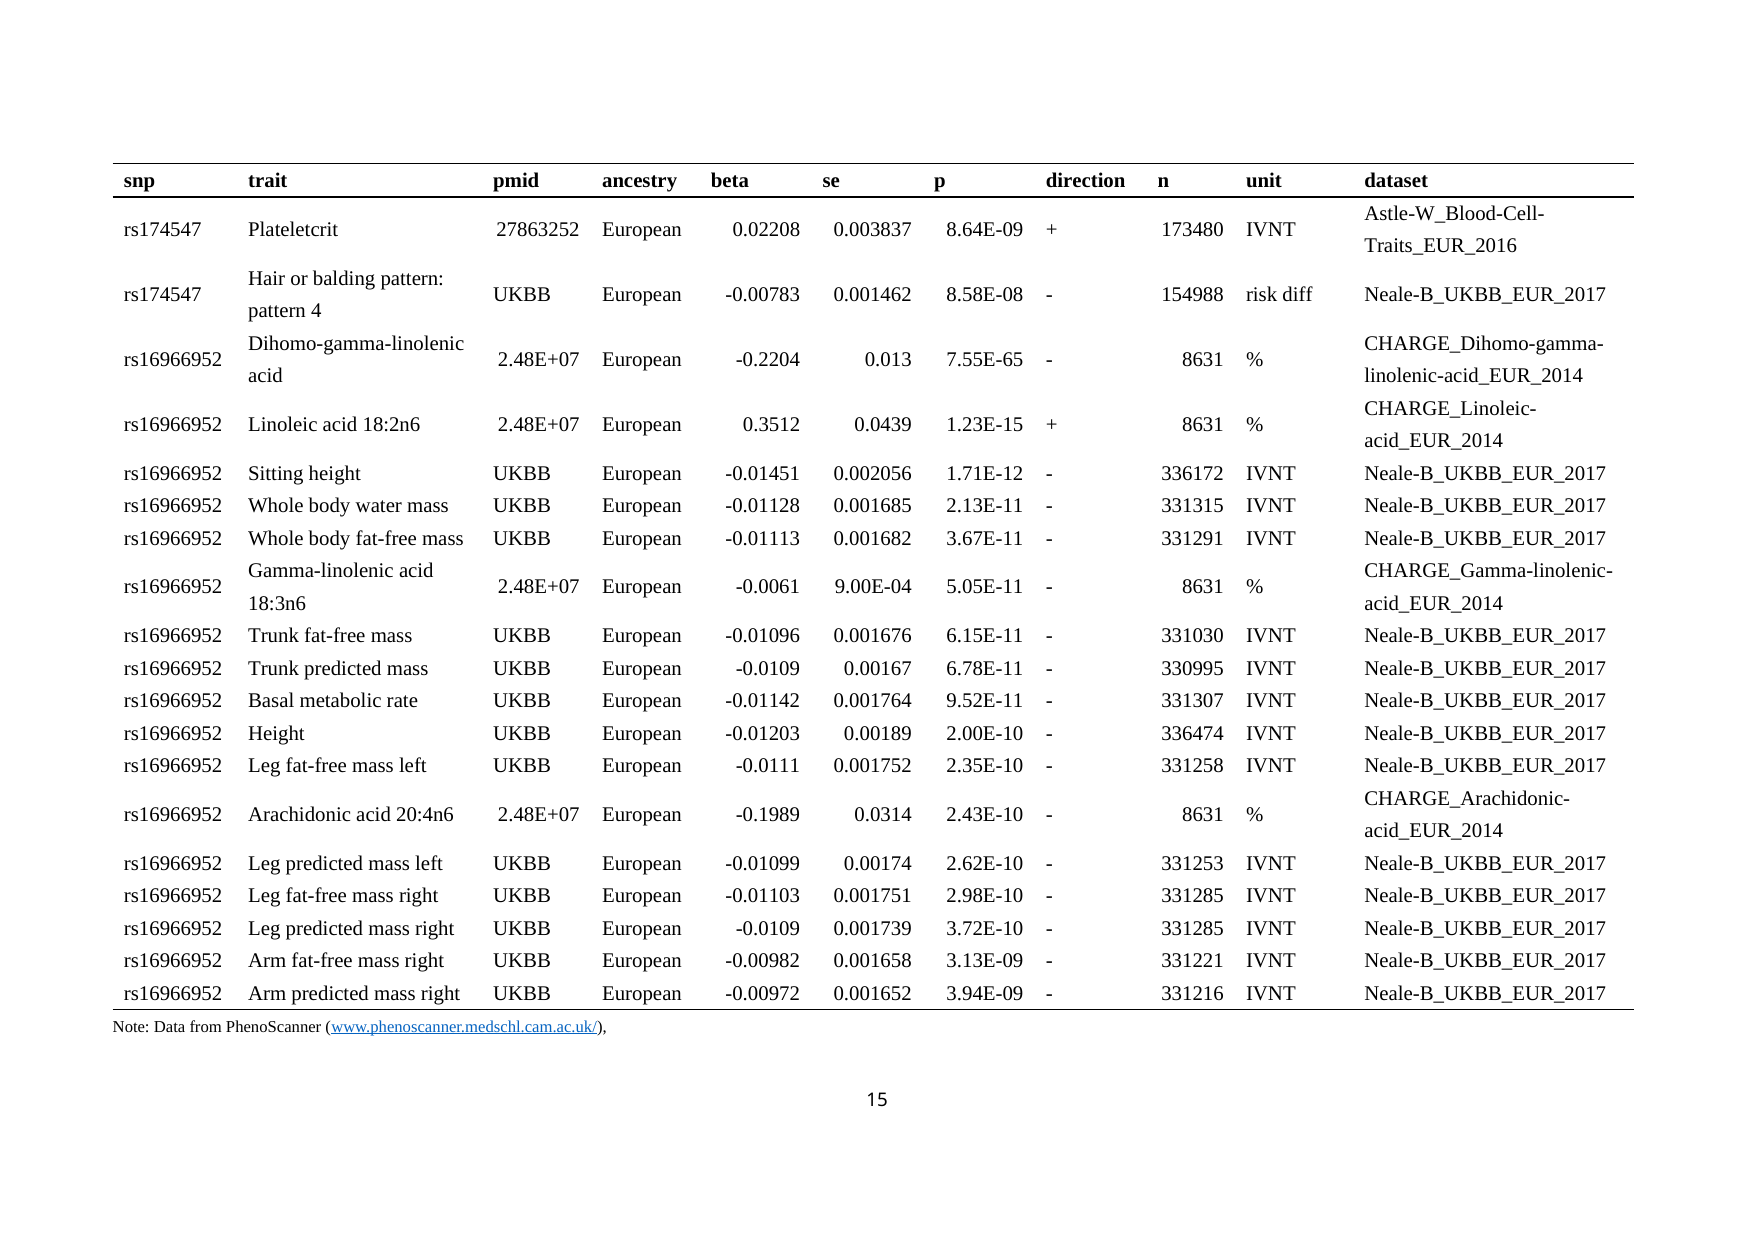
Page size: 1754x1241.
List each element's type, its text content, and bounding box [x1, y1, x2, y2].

table_cell Neale-B_UKBB_EUR_2017 [1353, 456, 1633, 489]
table_cell UKBB [482, 456, 591, 489]
table_cell 2.48E+07 [482, 554, 591, 619]
table_cell 7.55E-65 [923, 326, 1034, 391]
table_cell - [1034, 749, 1146, 781]
table_cell European [591, 521, 699, 554]
table_cell - [1034, 521, 1146, 554]
table_cell rs174547 [113, 198, 237, 261]
table_cell rs16966952 [113, 554, 237, 619]
table_cell 9.00E-04 [811, 554, 923, 619]
table_cell Neale-B_UKBB_EUR_2017 [1353, 651, 1633, 684]
table_cell - [1034, 261, 1146, 326]
table_cell IVNT [1235, 651, 1353, 684]
table_header dataset [1353, 164, 1633, 196]
table_cell 2.35E-10 [923, 749, 1034, 781]
table_cell -0.0111 [699, 749, 811, 781]
table_cell IVNT [1235, 749, 1353, 781]
table_cell 0.02208 [699, 198, 811, 261]
table_cell IVNT [1235, 846, 1353, 879]
table_cell 2.43E-10 [923, 781, 1034, 846]
table_cell - [1034, 489, 1146, 521]
table_header ancestry [591, 164, 699, 196]
table_cell 2.13E-11 [923, 489, 1034, 521]
table_cell rs16966952 [113, 976, 237, 1009]
table_cell UKBB [482, 846, 591, 879]
table_cell 3.72E-10 [923, 911, 1034, 944]
table_cell IVNT [1235, 716, 1353, 749]
table_header snp [113, 164, 237, 196]
table_cell 2.48E+07 [482, 391, 591, 456]
table_cell -0.01103 [699, 879, 811, 911]
table_cell rs16966952 [113, 684, 237, 716]
table_cell -0.00972 [699, 976, 811, 1009]
table_cell -0.00982 [699, 944, 811, 976]
table_cell 330995 [1146, 651, 1234, 684]
table_cell 0.001752 [811, 749, 923, 781]
table_cell Neale-B_UKBB_EUR_2017 [1353, 261, 1633, 326]
table_cell Neale-B_UKBB_EUR_2017 [1353, 846, 1633, 879]
table_cell rs16966952 [113, 781, 237, 846]
table_cell Whole body fat-free mass [237, 521, 482, 554]
table_cell 0.00167 [811, 651, 923, 684]
table_cell -0.01113 [699, 521, 811, 554]
table_cell European [591, 326, 699, 391]
table_cell 0.001652 [811, 976, 923, 1009]
table_cell UKBB [482, 521, 591, 554]
table_cell European [591, 976, 699, 1009]
table_cell 0.3512 [699, 391, 811, 456]
table_cell 0.013 [811, 326, 923, 391]
table_cell % [1235, 326, 1353, 391]
table_cell Gamma-linolenic acid 18:3n6 [237, 554, 482, 619]
table_cell UKBB [482, 944, 591, 976]
table_cell 0.0314 [811, 781, 923, 846]
table_header se [811, 164, 923, 196]
table_cell - [1034, 619, 1146, 651]
table_cell CHARGE_Gamma-linolenic-acid_EUR_2014 [1353, 554, 1633, 619]
table_cell 8.64E-09 [923, 198, 1034, 261]
table_cell Plateletcrit [237, 198, 482, 261]
table_cell Trunk predicted mass [237, 651, 482, 684]
table_cell - [1034, 326, 1146, 391]
table_cell IVNT [1235, 976, 1353, 1009]
table_header p [923, 164, 1034, 196]
table_cell rs16966952 [113, 521, 237, 554]
table_cell IVNT [1235, 944, 1353, 976]
table_cell 0.00174 [811, 846, 923, 879]
table_cell Leg fat-free mass right [237, 879, 482, 911]
table_cell 0.001676 [811, 619, 923, 651]
table_cell -0.01451 [699, 456, 811, 489]
table_cell Leg predicted mass left [237, 846, 482, 879]
table_cell IVNT [1235, 879, 1353, 911]
table_cell 331285 [1146, 911, 1234, 944]
table_cell rs16966952 [113, 456, 237, 489]
table_cell UKBB [482, 976, 591, 1009]
table_cell Arachidonic acid 20:4n6 [237, 781, 482, 846]
table_cell Arm fat-free mass right [237, 944, 482, 976]
table_cell rs16966952 [113, 749, 237, 781]
table_cell Neale-B_UKBB_EUR_2017 [1353, 944, 1633, 976]
table_cell 0.001751 [811, 879, 923, 911]
table_cell European [591, 456, 699, 489]
table_cell IVNT [1235, 619, 1353, 651]
table_cell Neale-B_UKBB_EUR_2017 [1353, 619, 1633, 651]
table_cell European [591, 489, 699, 521]
table_cell Dihomo-gamma-linolenic acid [237, 326, 482, 391]
table_cell 0.002056 [811, 456, 923, 489]
table_cell 2.62E-10 [923, 846, 1034, 879]
table_cell % [1235, 554, 1353, 619]
table_cell 9.52E-11 [923, 684, 1034, 716]
table_cell Neale-B_UKBB_EUR_2017 [1353, 521, 1633, 554]
table_cell 331307 [1146, 684, 1234, 716]
table_cell Neale-B_UKBB_EUR_2017 [1353, 716, 1633, 749]
table_cell rs16966952 [113, 489, 237, 521]
table_cell -0.1989 [699, 781, 811, 846]
table_cell rs16966952 [113, 651, 237, 684]
table_cell -0.00783 [699, 261, 811, 326]
table_cell UKBB [482, 879, 591, 911]
table_cell European [591, 391, 699, 456]
table_cell - [1034, 944, 1146, 976]
table_cell IVNT [1235, 489, 1353, 521]
table_cell rs16966952 [113, 911, 237, 944]
table_cell - [1034, 879, 1146, 911]
table_cell UKBB [482, 489, 591, 521]
table_cell European [591, 554, 699, 619]
table_cell Sitting height [237, 456, 482, 489]
table_header beta [699, 164, 811, 196]
table_cell Neale-B_UKBB_EUR_2017 [1353, 976, 1633, 1009]
table_cell Leg fat-free mass left [237, 749, 482, 781]
table_cell 8631 [1146, 781, 1234, 846]
table_cell rs16966952 [113, 326, 237, 391]
table_cell 8.58E-08 [923, 261, 1034, 326]
table_cell IVNT [1235, 911, 1353, 944]
table_cell 8631 [1146, 554, 1234, 619]
table_cell 331221 [1146, 944, 1234, 976]
table_cell 0.0439 [811, 391, 923, 456]
table_cell 5.05E-11 [923, 554, 1034, 619]
table_cell CHARGE_Dihomo-gamma-linolenic-acid_EUR_2014 [1353, 326, 1633, 391]
table_cell UKBB [482, 619, 591, 651]
table_cell - [1034, 976, 1146, 1009]
table_cell European [591, 684, 699, 716]
table_cell Arm predicted mass right [237, 976, 482, 1009]
table_cell European [591, 911, 699, 944]
table_cell 0.001739 [811, 911, 923, 944]
table_cell 0.003837 [811, 198, 923, 261]
table_cell 3.67E-11 [923, 521, 1034, 554]
table_cell rs16966952 [113, 619, 237, 651]
table_header n [1146, 164, 1234, 196]
table_cell European [591, 879, 699, 911]
table_cell 3.94E-09 [923, 976, 1034, 1009]
table_cell Neale-B_UKBB_EUR_2017 [1353, 911, 1633, 944]
table_cell European [591, 846, 699, 879]
table_cell -0.0109 [699, 651, 811, 684]
table_cell 331216 [1146, 976, 1234, 1009]
table_cell -0.01142 [699, 684, 811, 716]
table_cell - [1034, 684, 1146, 716]
table_cell CHARGE_Linoleic-acid_EUR_2014 [1353, 391, 1633, 456]
table_cell 331285 [1146, 879, 1234, 911]
table_cell % [1235, 781, 1353, 846]
table_cell Whole body water mass [237, 489, 482, 521]
table_cell European [591, 749, 699, 781]
table_cell CHARGE_Arachidonic-acid_EUR_2014 [1353, 781, 1633, 846]
table_cell risk diff [1235, 261, 1353, 326]
table_header unit [1235, 164, 1353, 196]
table_cell 8631 [1146, 391, 1234, 456]
table_cell - [1034, 554, 1146, 619]
table_cell 1.23E-15 [923, 391, 1034, 456]
table_header direction [1034, 164, 1146, 196]
table_header trait [237, 164, 482, 196]
table_cell 154988 [1146, 261, 1234, 326]
table_cell rs16966952 [113, 846, 237, 879]
table_cell 331030 [1146, 619, 1234, 651]
table_cell -0.01096 [699, 619, 811, 651]
table_cell rs16966952 [113, 879, 237, 911]
table_cell UKBB [482, 911, 591, 944]
table_cell Hair or balding pattern: pattern 4 [237, 261, 482, 326]
table_cell 2.98E-10 [923, 879, 1034, 911]
table_cell -0.0061 [699, 554, 811, 619]
table_cell -0.01099 [699, 846, 811, 879]
table_cell European [591, 716, 699, 749]
table_cell - [1034, 716, 1146, 749]
table_cell rs174547 [113, 261, 237, 326]
table_cell Astle-W_Blood-Cell-Traits_EUR_2016 [1353, 198, 1633, 261]
table_cell European [591, 261, 699, 326]
table_cell European [591, 781, 699, 846]
table_cell 331258 [1146, 749, 1234, 781]
table_cell European [591, 944, 699, 976]
table_cell - [1034, 781, 1146, 846]
table_cell - [1034, 651, 1146, 684]
table_header pmid [482, 164, 591, 196]
table_cell - [1034, 846, 1146, 879]
table_cell Neale-B_UKBB_EUR_2017 [1353, 749, 1633, 781]
table_cell 3.13E-09 [923, 944, 1034, 976]
table_cell 0.001764 [811, 684, 923, 716]
table_cell IVNT [1235, 521, 1353, 554]
table_cell 331315 [1146, 489, 1234, 521]
table_cell European [591, 619, 699, 651]
table_cell IVNT [1235, 198, 1353, 261]
table_cell UKBB [482, 261, 591, 326]
table_cell rs16966952 [113, 391, 237, 456]
table_cell UKBB [482, 684, 591, 716]
table_cell 0.001685 [811, 489, 923, 521]
table_cell -0.01128 [699, 489, 811, 521]
table_cell 6.15E-11 [923, 619, 1034, 651]
table_cell European [591, 198, 699, 261]
text Note: Data from PhenoScanner (www.phenoscanner.medschl.cam.ac.uk/), [112, 1010, 1641, 1042]
table_cell 2.48E+07 [482, 326, 591, 391]
table_cell 331291 [1146, 521, 1234, 554]
table_cell Trunk fat-free mass [237, 619, 482, 651]
table_cell -0.01203 [699, 716, 811, 749]
table_cell Leg predicted mass right [237, 911, 482, 944]
table_cell 173480 [1146, 198, 1234, 261]
table_cell UKBB [482, 749, 591, 781]
table_cell Neale-B_UKBB_EUR_2017 [1353, 489, 1633, 521]
table_cell - [1034, 456, 1146, 489]
table_cell IVNT [1235, 456, 1353, 489]
table_cell 0.001462 [811, 261, 923, 326]
table_cell rs16966952 [113, 944, 237, 976]
table_cell 2.48E+07 [482, 781, 591, 846]
table_cell 0.001658 [811, 944, 923, 976]
table_cell European [591, 651, 699, 684]
table_cell - [1034, 911, 1146, 944]
table_cell 0.001682 [811, 521, 923, 554]
table_cell UKBB [482, 651, 591, 684]
table_cell Neale-B_UKBB_EUR_2017 [1353, 879, 1633, 911]
table_cell % [1235, 391, 1353, 456]
table_cell IVNT [1235, 684, 1353, 716]
table_cell 336172 [1146, 456, 1234, 489]
table_cell 0.00189 [811, 716, 923, 749]
table_cell Height [237, 716, 482, 749]
table_cell Linoleic acid 18:2n6 [237, 391, 482, 456]
table_cell 1.71E-12 [923, 456, 1034, 489]
table_cell + [1034, 391, 1146, 456]
table_cell + [1034, 198, 1146, 261]
table_cell 2.00E-10 [923, 716, 1034, 749]
table_cell -0.0109 [699, 911, 811, 944]
table_cell Basal metabolic rate [237, 684, 482, 716]
table_cell -0.2204 [699, 326, 811, 391]
table_cell Neale-B_UKBB_EUR_2017 [1353, 684, 1633, 716]
table_cell 331253 [1146, 846, 1234, 879]
table_cell 336474 [1146, 716, 1234, 749]
table_cell UKBB [482, 716, 591, 749]
table_cell 27863252 [482, 198, 591, 261]
table_cell rs16966952 [113, 716, 237, 749]
table_cell 6.78E-11 [923, 651, 1034, 684]
table_cell 8631 [1146, 326, 1234, 391]
